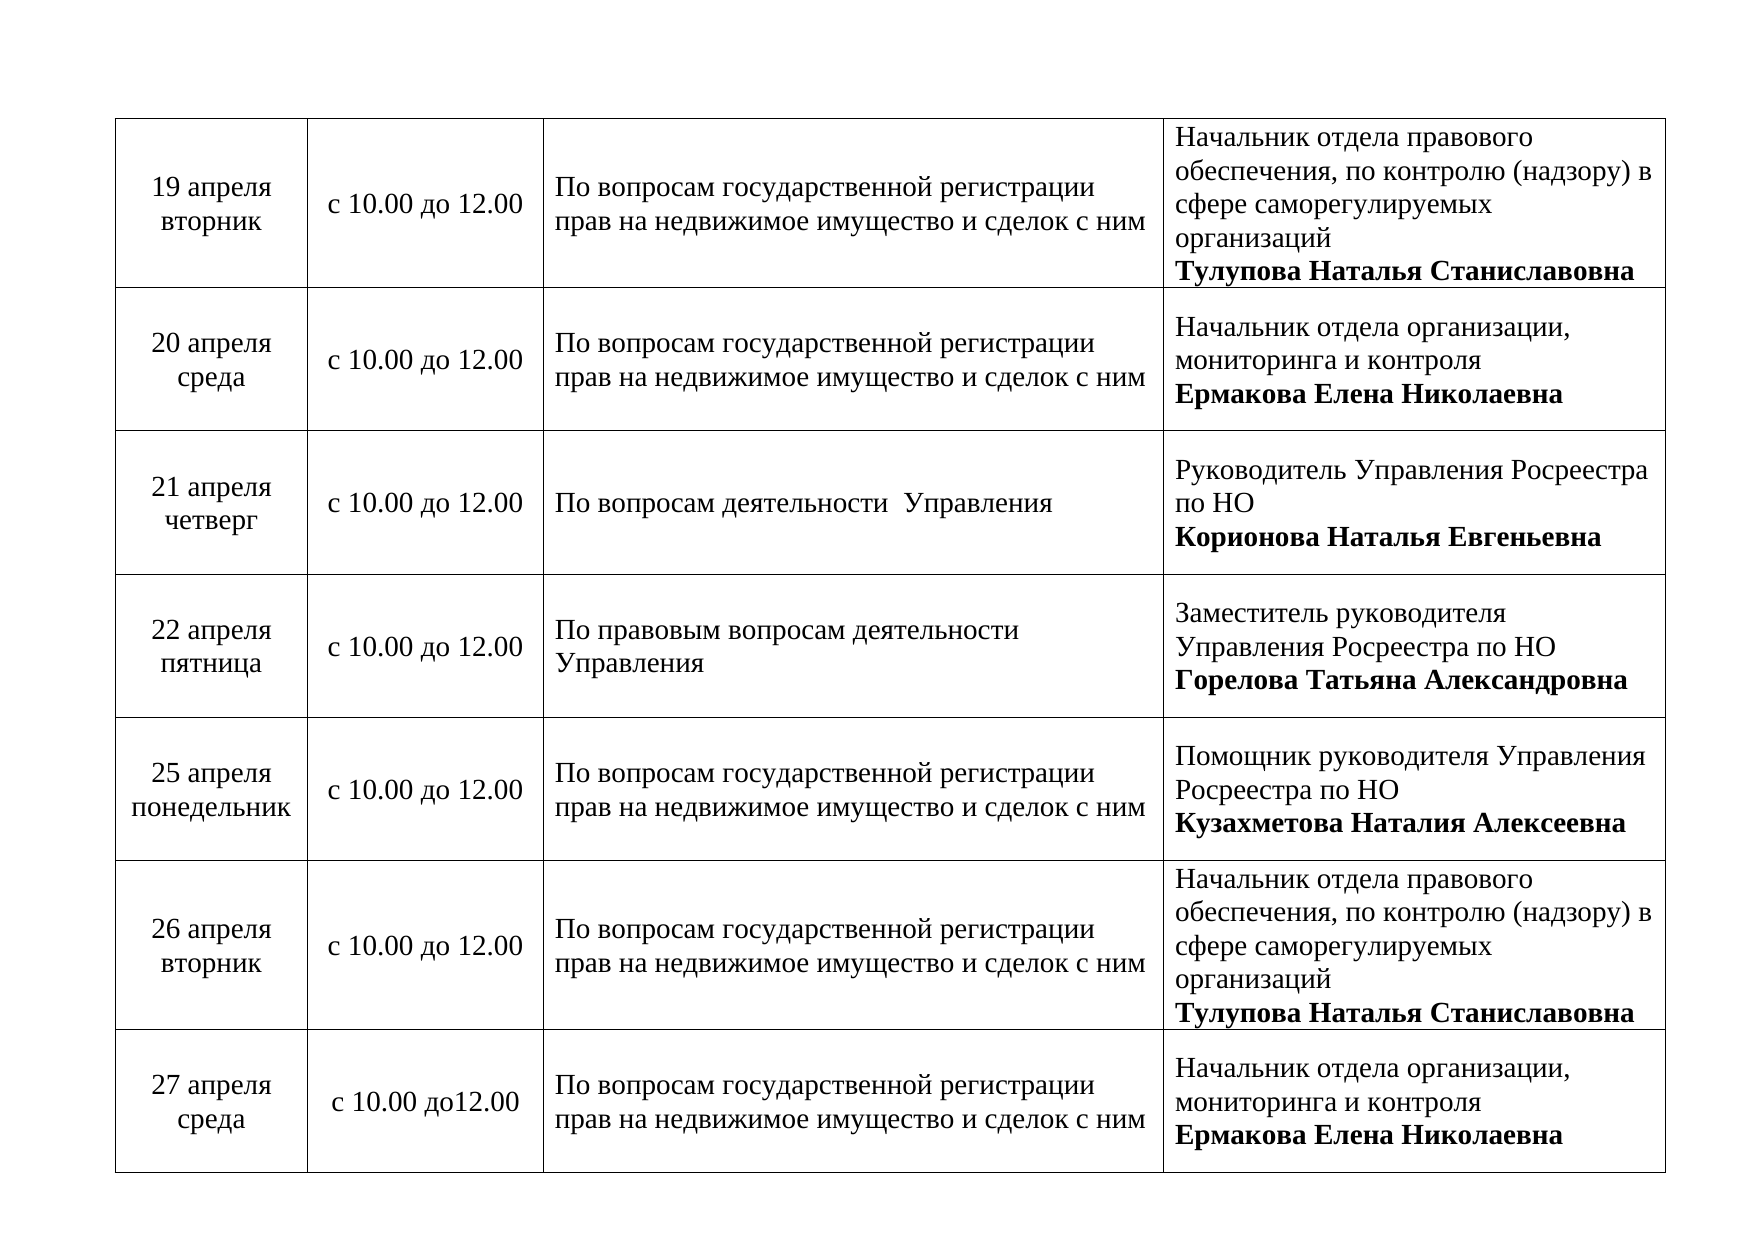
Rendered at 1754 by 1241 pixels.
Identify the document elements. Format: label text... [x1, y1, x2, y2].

table_cell 27 апреля среда [116, 1030, 307, 1172]
table_cell Руководитель Управления Росреестра по НО Корионова Наталья Евгеньевна [1164, 431, 1665, 573]
table_cell 20 апреля среда [116, 288, 307, 430]
table_cell Начальник отдела правового обеспечения, по контролю (надзору) в сфере саморегулируемых организаций Тулупова Наталья Станиславовна [1164, 861, 1665, 1029]
table_cell По вопросам государственной регистрации прав на недвижимое имущество и сделок с ним [544, 718, 1163, 860]
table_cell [544, 119, 1163, 287]
table_cell Помощник руководителя Управления Росреестра по НО Кузахметова Наталия Алексеевна [1164, 718, 1665, 860]
table_cell По вопросам государственной регистрации прав на недвижимое имущество и сделок с ним [544, 861, 1163, 1029]
table_cell По вопросам деятельности Управления [544, 431, 1163, 573]
table_cell Начальник отдела организации, мониторинга и контроля Ермакова Елена Николаевна [1164, 288, 1665, 430]
table_cell с 10.00 до 12.00 [308, 288, 543, 430]
table_cell 22 апреля пятница [116, 575, 307, 717]
table_cell Начальник отдела правового обеспечения, по контролю (надзору) в сфере саморегулируемых организаций Тулупова Наталья Станиславовна [1164, 119, 1665, 287]
table_cell Заместитель руководителя Управления Росреестра по НО Горелова Татьяна Александровна [1164, 575, 1665, 717]
table_cell 21 апреля четверг [116, 431, 307, 573]
table_cell с 10.00 до 12.00 [308, 431, 543, 573]
table_cell с 10.00 до 12.00 [308, 861, 543, 1029]
table_cell с 10.00 до12.00 [308, 1030, 543, 1172]
table_cell с 10.00 до 12.00 [308, 718, 543, 860]
table_cell По правовым вопросам деятельности Управления [544, 575, 1163, 717]
table_cell 26 апреля вторник [116, 861, 307, 1029]
table_cell По вопросам государственной регистрации прав на недвижимое имущество и сделок с ним [544, 1030, 1163, 1172]
table_cell с 10.00 до 12.00 [308, 119, 543, 287]
table_cell По вопросам государственной регистрации прав на недвижимое имущество и сделок с ним [544, 288, 1163, 430]
table_cell 19 апреля вторник [116, 119, 307, 287]
table_cell Начальник отдела организации, мониторинга и контроля Ермакова Елена Николаевна [1164, 1030, 1665, 1172]
table_cell с 10.00 до 12.00 [308, 575, 543, 717]
table_cell 25 апреля понедельник [116, 718, 307, 860]
